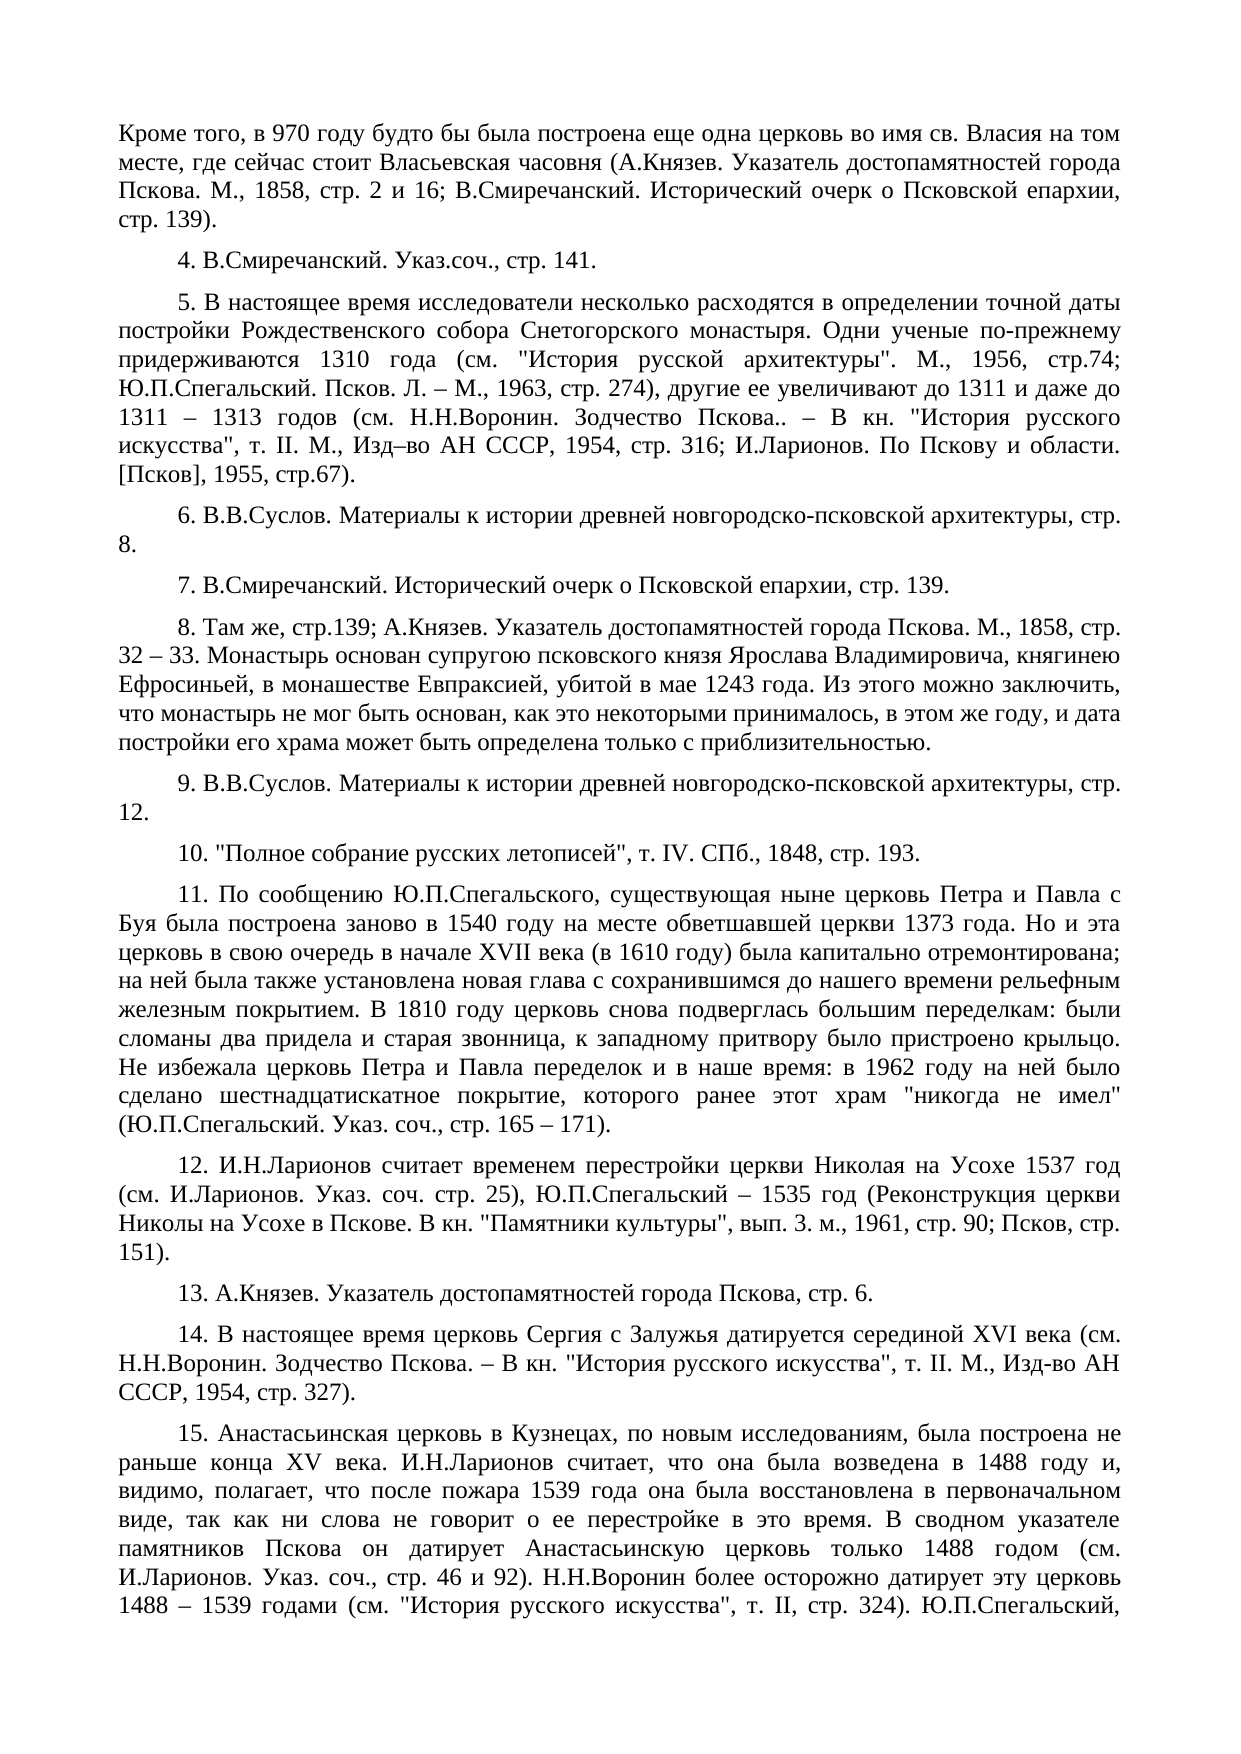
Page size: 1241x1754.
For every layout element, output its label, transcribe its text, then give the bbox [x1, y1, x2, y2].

text 12. И.Н.Ларионов считает временем перестройки церкви Николая на Усохе 1537 год (см. И.Ларионов. Указ. соч. стр. 25), Ю.П.Спегальский – 1535 год (Реконструкция церкви Николы на Усохе в Пскове. В кн. "Памятники культуры", вып. 3. м., 1961, стр. 90; Псков, стр. 151). [118, 1151, 1122, 1266]
text 13. А.Князев. Указатель достопамятностей города Пскова, стр. 6. [118, 1278, 1122, 1307]
text 14. В настоящее время церковь Сергия с Залужья датируется серединой XVI века (см. Н.Н.Воронин. Зодчество Пскова. – В кн. "История русского искусства", т. II. М., Изд-во АН СССР, 1954, стр. 327). [118, 1319, 1122, 1406]
text 10. "Полное собрание русских летописей", т. IV. СПб., 1848, стр. 193. [118, 838, 1122, 867]
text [118, 1418, 1122, 1619]
text 8. Там же, стр.139; А.Князев. Указатель достопамятностей города Пскова. М., 1858, стр. 32 – 33. Монастырь основан супругою псковского князя Ярослава Владимировича, княгинею Ефросиньей, в монашестве Евпраксией, убитой в мае 1243 года. Из этого можно заключить, что монастырь не мог быть основан, как это некоторыми принималось, в этом же году, и дата постройки его храма может быть определена только с приблизительностью. [118, 612, 1122, 756]
text 6. В.В.Суслов. Материалы к истории древней новгородско-псковской архитектуры, стр. 8. [118, 501, 1122, 558]
text 9. В.В.Суслов. Материалы к истории древней новгородско-псковской архитектуры, стр. 12. [118, 768, 1122, 826]
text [118, 118, 1122, 233]
text 4. В.Смиречанский. Указ.соч., стр. 141. [118, 246, 1122, 274]
text 7. В.Смиречанский. Исторический очерк о Псковской епархии, стр. 139. [118, 571, 1122, 599]
text 11. По сообщению Ю.П.Спегальского, существующая ныне церковь Петра и Павла с Буя была построена заново в 1540 году на месте обветшавшей церкви 1373 года. Но и эта церковь в свою очередь в начале XVII века (в 1610 году) была капитально отремонтирована; на ней была также установлена новая глава с сохранившимся до нашего времени рельефным железным покрытием. В 1810 году церковь снова подверглась большим переделкам: были сломаны два придела и старая звонница, к западному притвору было пристроено крыльцо. Не избежала церковь Петра и Павла переделок и в наше время: в 1962 году на ней было сделано шестнадцатискатное покрытие, которого ранее этот храм "никогда не имел" (Ю.П.Спегальский. Указ. соч., стр. 165 – 171). [118, 879, 1122, 1138]
text 5. В настоящее время исследователи несколько расходятся в определении точной даты постройки Рождественского собора Снетогорского монастыря. Одни ученые по-прежнему придерживаются 1310 года (см. "История русской архитектуры". М., 1956, стр.74; Ю.П.Спегальский. Псков. Л. – М., 1963, стр. 274), другие ее увеличивают до 1311 и даже до 1311 – 1313 годов (см. Н.Н.Воронин. Зодчество Пскова.. – В кн. "История русского искусства", т. II. М., Изд–во АН СССР, 1954, стр. 316; И.Ларионов. По Пскову и области. [Псков], 1955, стр.67). [118, 287, 1122, 488]
